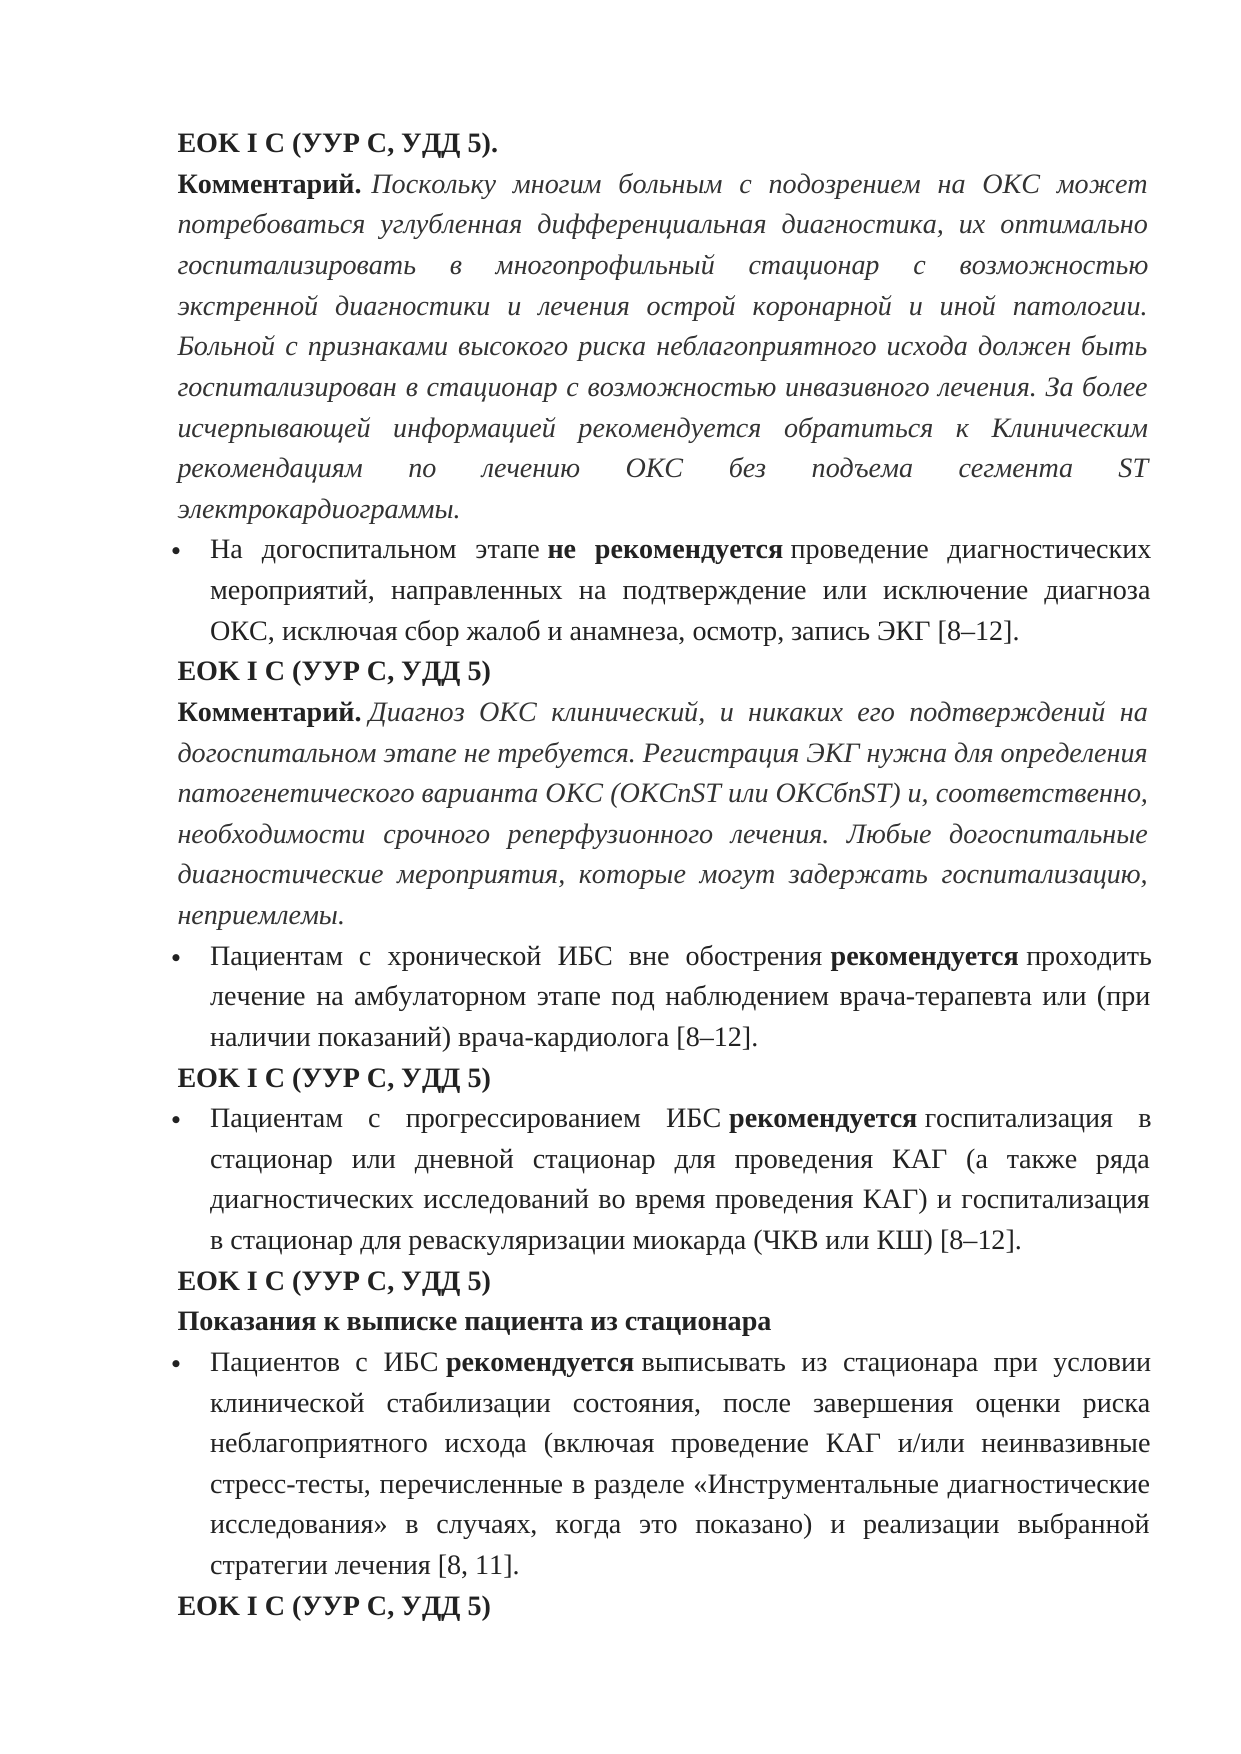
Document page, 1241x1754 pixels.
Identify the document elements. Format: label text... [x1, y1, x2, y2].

text EOK I C (УУР С, УДД 5) [177, 646, 1152, 687]
text EOK I C (УУР С, УДД 5) [177, 1052, 1152, 1093]
text Комментарий. Диагноз ОКС клинический, и никаких его подтверждений на догоспитальном этапе не требуется. Регистрация ЭКГ нужна для определения патогенетического варианта ОКС (ОКСпST или ОКСбпST) и, соответственно, необходимости срочного реперфузионного лечения. Любые догоспитальные диагностические мероприятия, которые могут задержать госпитализацию, неприемлемы. [177, 687, 1152, 931]
text EOK I C (УУР С, УДД 5). [177, 118, 1152, 159]
text Комментарий. Поскольку многим больным с подозрением на ОКС может потребоваться углубленная дифференциальная диагностика, их оптимально госпитализировать в многопрофильный стационар с возможностью экстренной диагностики и лечения острой коронарной и иной патологии. Больной с признаками высокого риска неблагоприятного исхода должен быть госпитализирован в стационар с возможностью инвазивного лечения. За более исчерпывающей информацией рекомендуется обратиться к Клиническим рекомендациям по лечению ОКС без подъема сегмента ST электрокардиограммы. [177, 159, 1152, 524]
list Пациентам с прогрессированием ИБС рекомендуется госпитализация в стационар или дневной стационар для проведения КАГ (а также ряда диагностических исследований во время проведения КАГ) и госпитализация в стационар для реваскуляризации миокарда (ЧКВ или КШ) [8–12]. [172, 1093, 1152, 1256]
text EOK I C (УУР С, УДД 5) [177, 1256, 1152, 1296]
list Пациентам с хронической ИБС вне обострения рекомендуется проходить лечение на амбулаторном этапе под наблюдением врача-терапевта или (при наличии показаний) врача-кардиолога [8–12]. [172, 931, 1152, 1052]
list На догоспитальном этапе не рекомендуется проведение диагностических мероприятий, направленных на подтверждение или исключение диагноза ОКС, исключая сбор жалоб и анамнеза, осмотр, запись ЭКГ [8–12]. [172, 524, 1152, 646]
text Показания к выписке пациента из стационара [177, 1296, 1152, 1337]
text EOK I C (УУР С, УДД 5) [177, 1581, 1152, 1621]
list Пациентов с ИБС рекомендуется выписывать из стационара при условии клинической стабилизации состояния, после завершения оценки риска неблагоприятного исхода (включая проведение КАГ и/или неинвазивные стресс-тесты, перечисленные в разделе «Инструментальные диагностические исследования» в случаях, когда это показано) и реализации выбранной стратегии лечения [8, 11]. [172, 1337, 1152, 1581]
